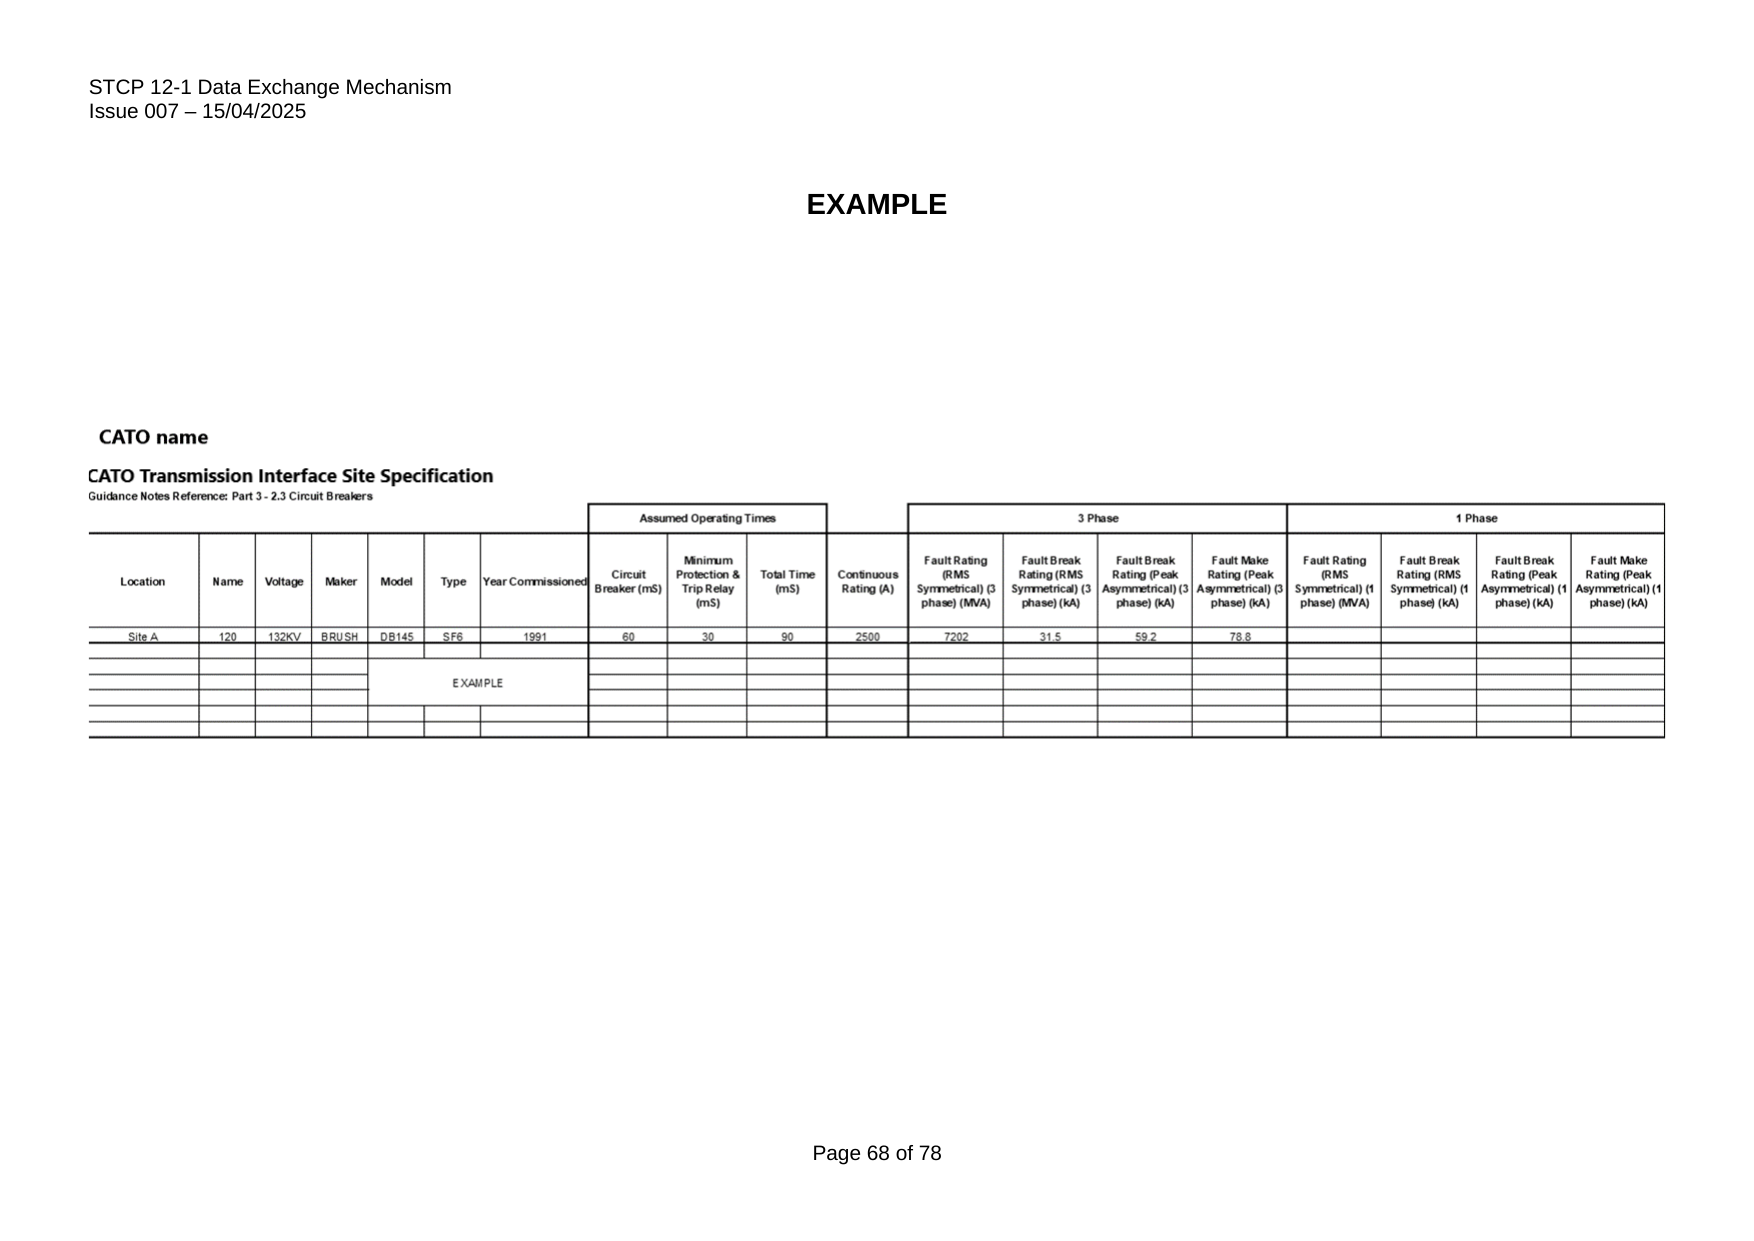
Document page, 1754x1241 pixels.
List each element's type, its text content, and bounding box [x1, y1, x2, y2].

picture [88, 292, 1666, 878]
text EXAMPLE [89, 187, 1665, 221]
